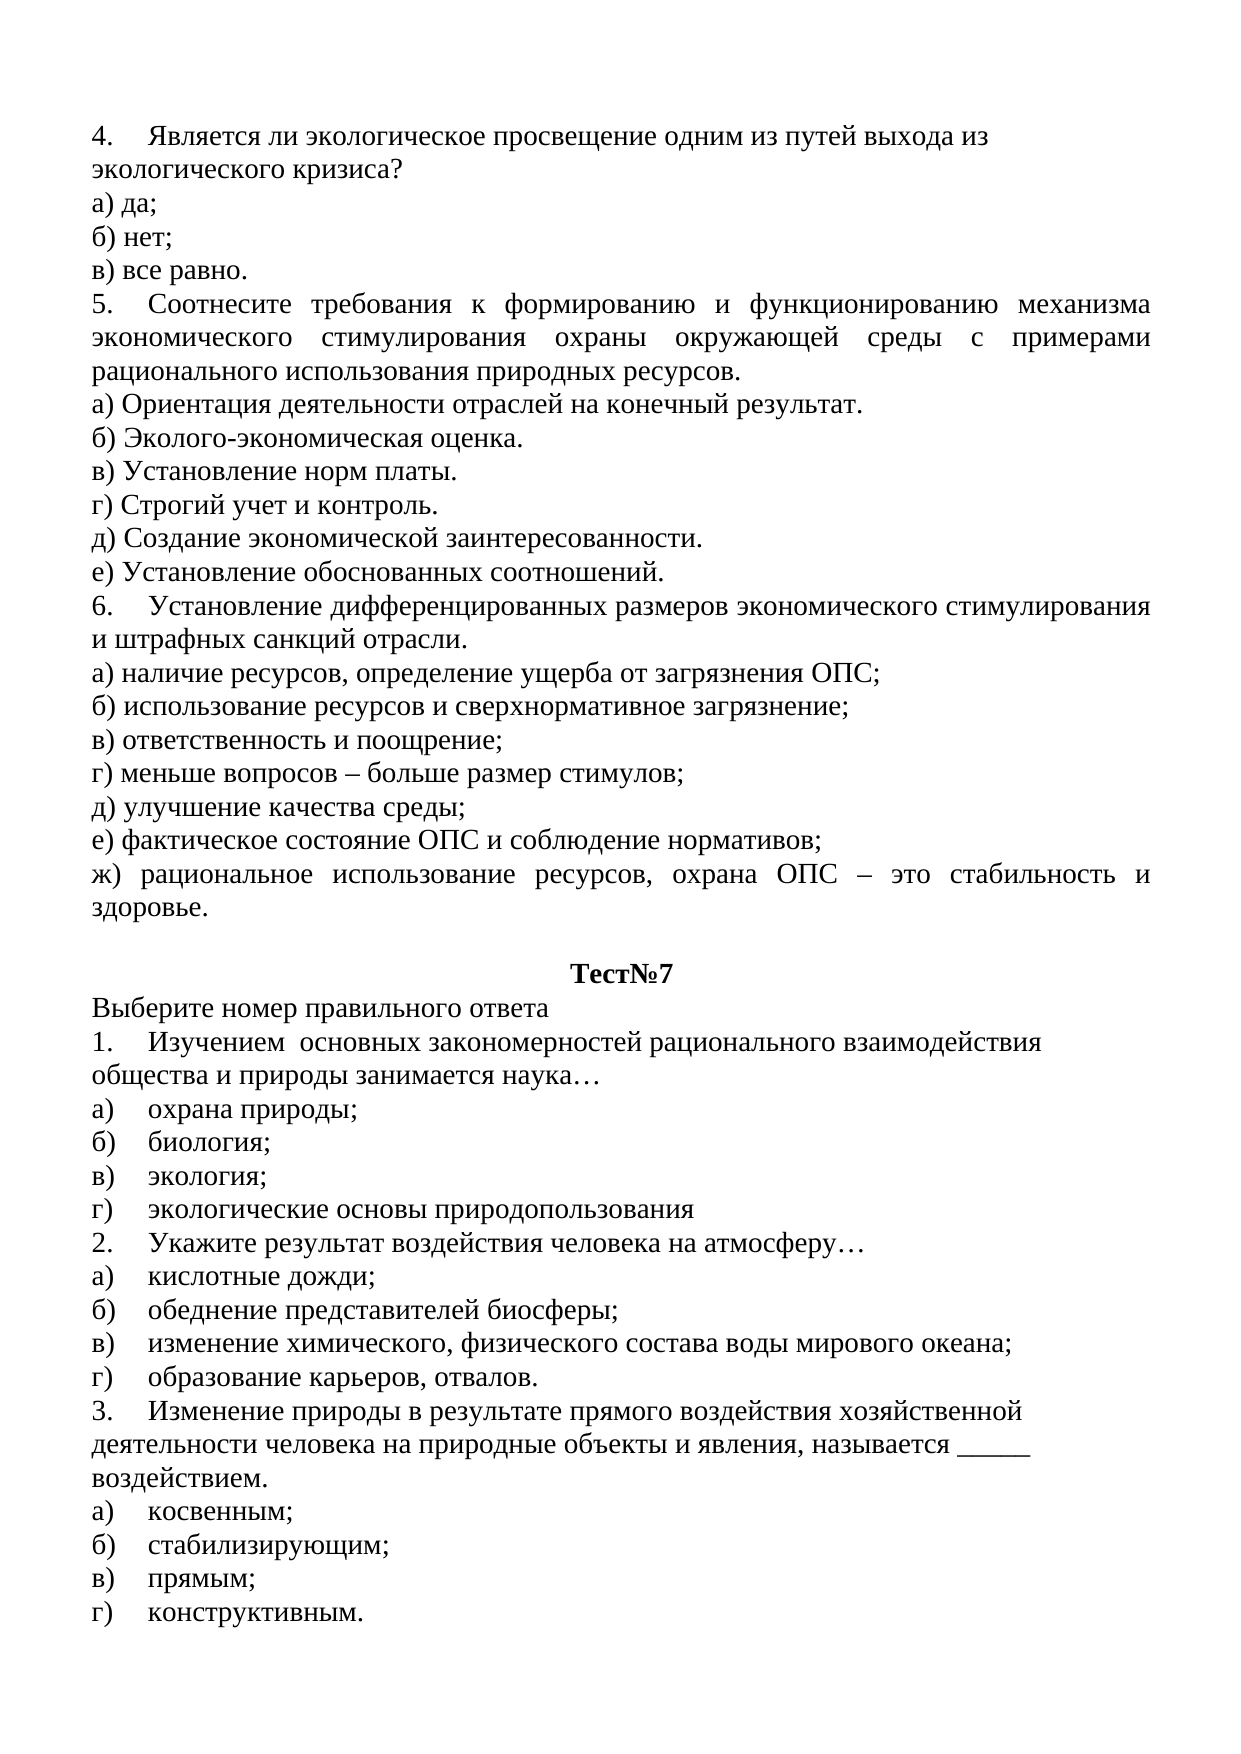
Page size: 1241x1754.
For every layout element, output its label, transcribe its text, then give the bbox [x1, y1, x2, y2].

text Тест№7 [91, 957, 1152, 990]
text а) да; [91, 185, 1152, 219]
text б) использование ресурсов и сверхнормативное загрязнение; [91, 688, 1152, 722]
text г) меньше вопросов – больше размер стимулов; [91, 755, 1152, 789]
text е) Установление обоснованных соотношений. [91, 554, 1152, 588]
text д) улучшение качества среды; [91, 789, 1152, 822]
list кислотные дожди; [91, 1258, 1152, 1292]
text в) Установление норм платы. [91, 453, 1152, 487]
text а) наличие ресурсов, определение ущерба от загрязнения ОПС; [91, 655, 1152, 688]
list экология; [91, 1158, 1152, 1191]
list прямым; [91, 1560, 1152, 1594]
list экологические основы природопользования [91, 1191, 1152, 1225]
text е) фактическое состояние ОПС и соблюдение нормативов; [91, 822, 1152, 856]
list биология; [91, 1124, 1152, 1158]
text д) Создание экономической заинтересованности. [91, 521, 1152, 554]
text ж) рациональное использование ресурсов, охрана ОПС – это стабильность и здоровье. [91, 856, 1152, 923]
list стабилизирующим; [91, 1527, 1152, 1560]
list обеднение представителей биосферы; [91, 1292, 1152, 1326]
text в) ответственность и поощрение; [91, 722, 1152, 755]
list конструктивным. [91, 1594, 1152, 1627]
list Является ли экологическое просвещение одним из путей выхода из экологического кризиса? [91, 118, 1152, 185]
text б) Эколого-экономическая оценка. [91, 420, 1152, 453]
list образование карьеров, отвалов. [91, 1359, 1152, 1393]
list Соотнесите требования к формированию и функционированию механизма экономического стимулирования охраны окружающей среды с примерами рационального использования природных ресурсов. [91, 286, 1152, 386]
list Установление дифференцированных размеров экономического стимулирования и штрафных санкций отрасли. [91, 588, 1152, 655]
text г) Строгий учет и контроль. [91, 487, 1152, 521]
list Укажите результат воздействия человека на атмосферу… [91, 1225, 1152, 1258]
list охрана природы; [91, 1091, 1152, 1124]
list Изменение природы в результате прямого воздействия хозяйственной деятельности человека на природные объекты и явления, называется _____ воздействием. [91, 1393, 1152, 1493]
text б) нет; [91, 219, 1152, 252]
text в) все равно. [91, 252, 1152, 286]
list косвенным; [91, 1493, 1152, 1527]
list Изучением основных закономерностей рационального взаимодействия общества и природы занимается наука… [91, 1024, 1152, 1091]
list изменение химического, физического состава воды мирового океана; [91, 1326, 1152, 1359]
text Выберите номер правильного ответа [91, 990, 1152, 1024]
text а) Ориентация деятельности отраслей на конечный результат. [91, 386, 1152, 420]
